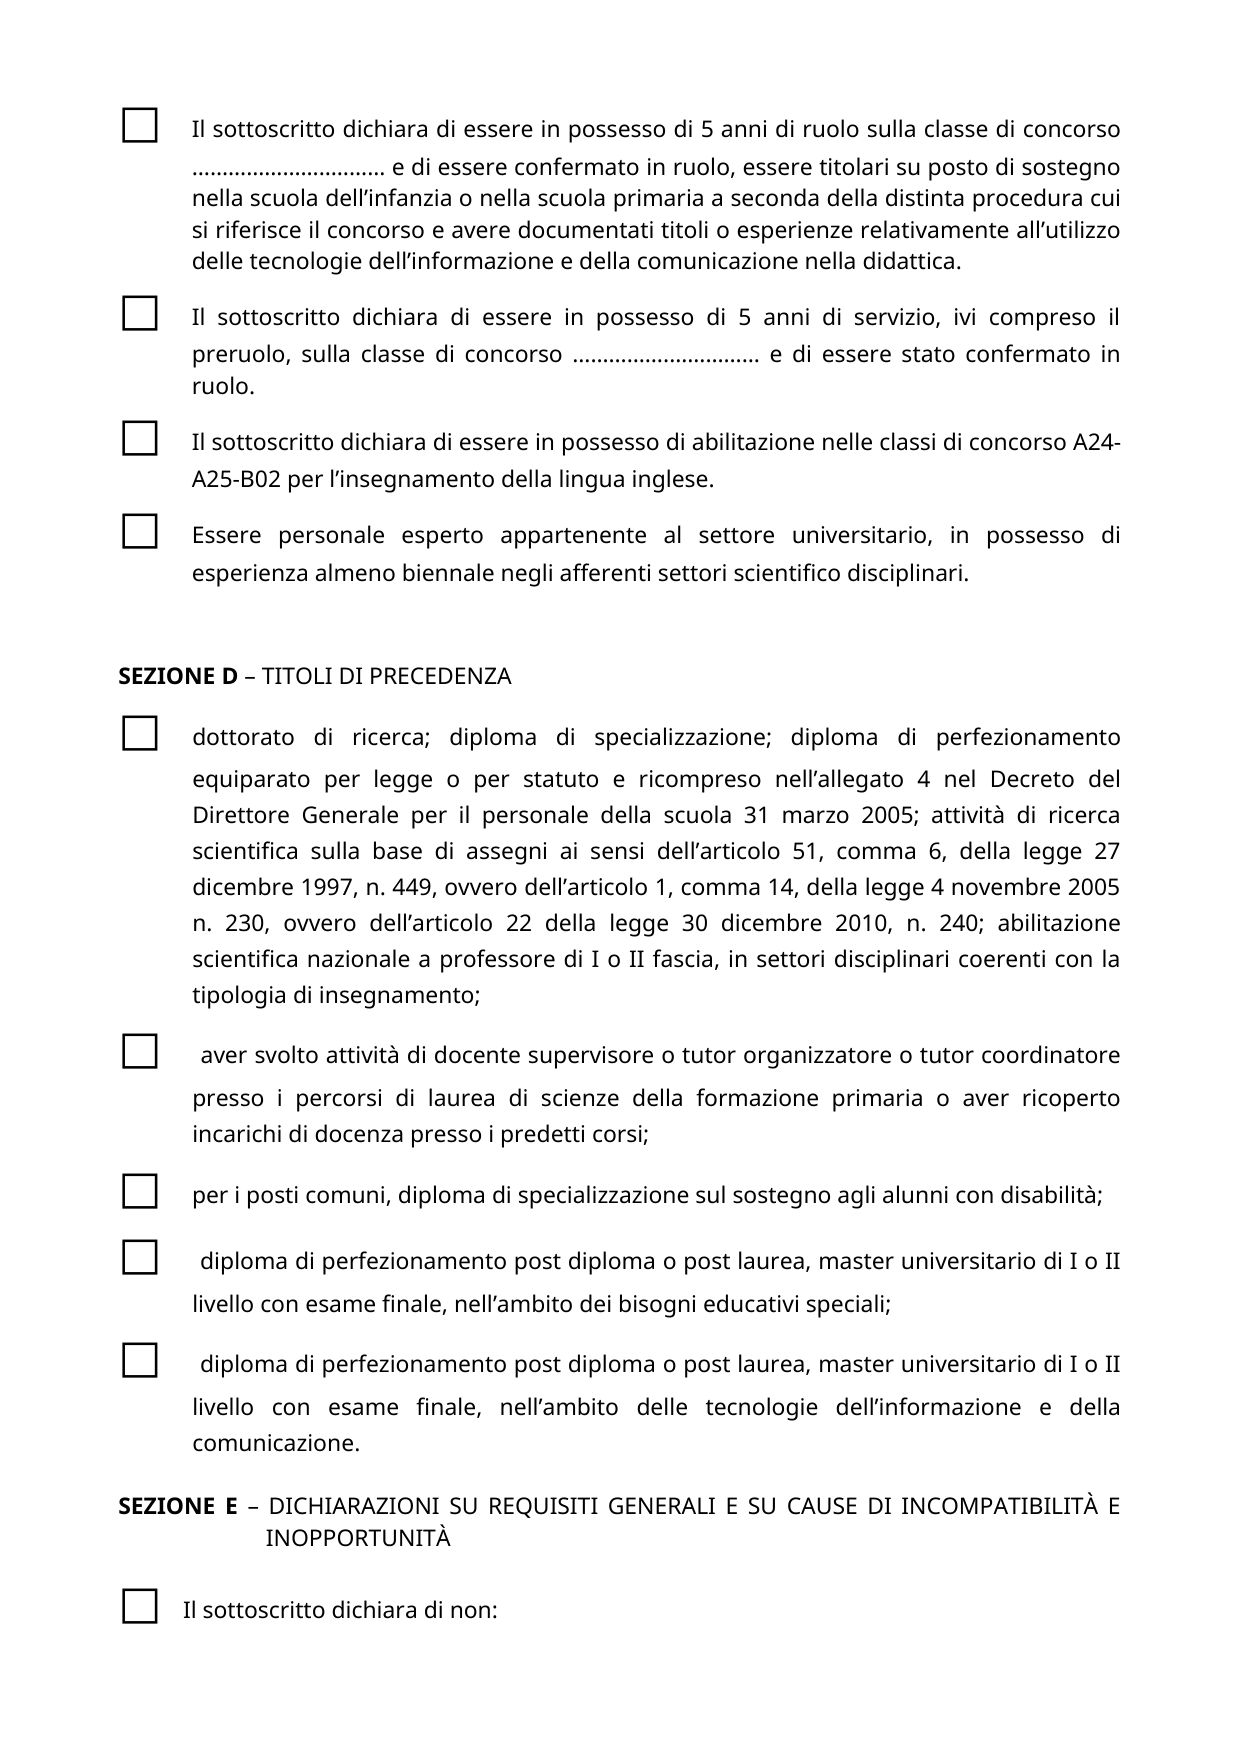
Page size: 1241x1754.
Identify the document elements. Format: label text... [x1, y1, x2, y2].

text □ Il sottoscritto dichiara di essere in possesso di 5 anni di ruolo sulla classe di concorso ……………………..…… e di essere confermato in ruolo, essere titolari su posto di sostegno nella scuola dell’infanzia o nella scuola primaria a seconda della distinta procedura cui si riferisce il concorso e avere documentati titoli o esperienze relativamente all’utilizzo delle tecnologie dell’informazione e della comunicazione nella didattica. [118, 89, 1122, 276]
text □ diploma di perfezionamento post diploma o post laurea, master universitario di I o II livello con esame finale, nell’ambito dei bisogni educativi speciali; [118, 1221, 1122, 1319]
text □ dottorato di ricerca; diploma di specializzazione; diploma di perfezionamento equiparato per legge o per statuto e ricompreso nell’allegato 4 nel Decreto del Direttore Generale per il personale della scuola 31 marzo 2005; attività di ricerca scientifica sulla base di assegni ai sensi dell’articolo 51, comma 6, della legge 27 dicembre 1997, n. 449, ovvero dell’articolo 1, comma 14, della legge 4 novembre 2005 n. 230, ovvero dell’articolo 22 della legge 30 dicembre 2010, n. 240; abilitazione scientifica nazionale a professore di I o II fascia, in settori disciplinari coerenti con la tipologia di insegnamento; [118, 696, 1122, 1010]
text □ aver svolto attività di docente supervisore o tutor organizzatore o tutor coordinatore presso i percorsi di laurea di scienze della formazione primaria o aver ricoperto incarichi di docenza presso i predetti corsi; [118, 1015, 1122, 1149]
text □ diploma di perfezionamento post diploma o post laurea, master universitario di I o II livello con esame finale, nell’ambito delle tecnologie dell’informazione e della comunicazione. [118, 1324, 1122, 1458]
text □ Il sottoscritto dichiara di essere in possesso di 5 anni di servizio, ivi compreso il preruolo, sulla classe di concorso …………….…………… e di essere stato confermato in ruolo. [118, 276, 1122, 401]
text □ per i posti comuni, diploma di specializzazione sul sostegno agli alunni con disabilità; [118, 1154, 1122, 1217]
text □ Il sottoscritto dichiara di non: [118, 1570, 1099, 1632]
text SEZIONE D – TITOLI DI PRECEDENZA [118, 660, 1122, 691]
text □ Il sottoscritto dichiara di essere in possesso di abilitazione nelle classi di concorso A24-A25-B02 per l’insegnamento della lingua inglese. [118, 401, 1122, 494]
text SEZIONE E – DICHIARAZIONI SU REQUISITI GENERALI E SU CAUSE DI INCOMPATIBILITÀ E INOPPORTUNITÀ [118, 1490, 1122, 1553]
